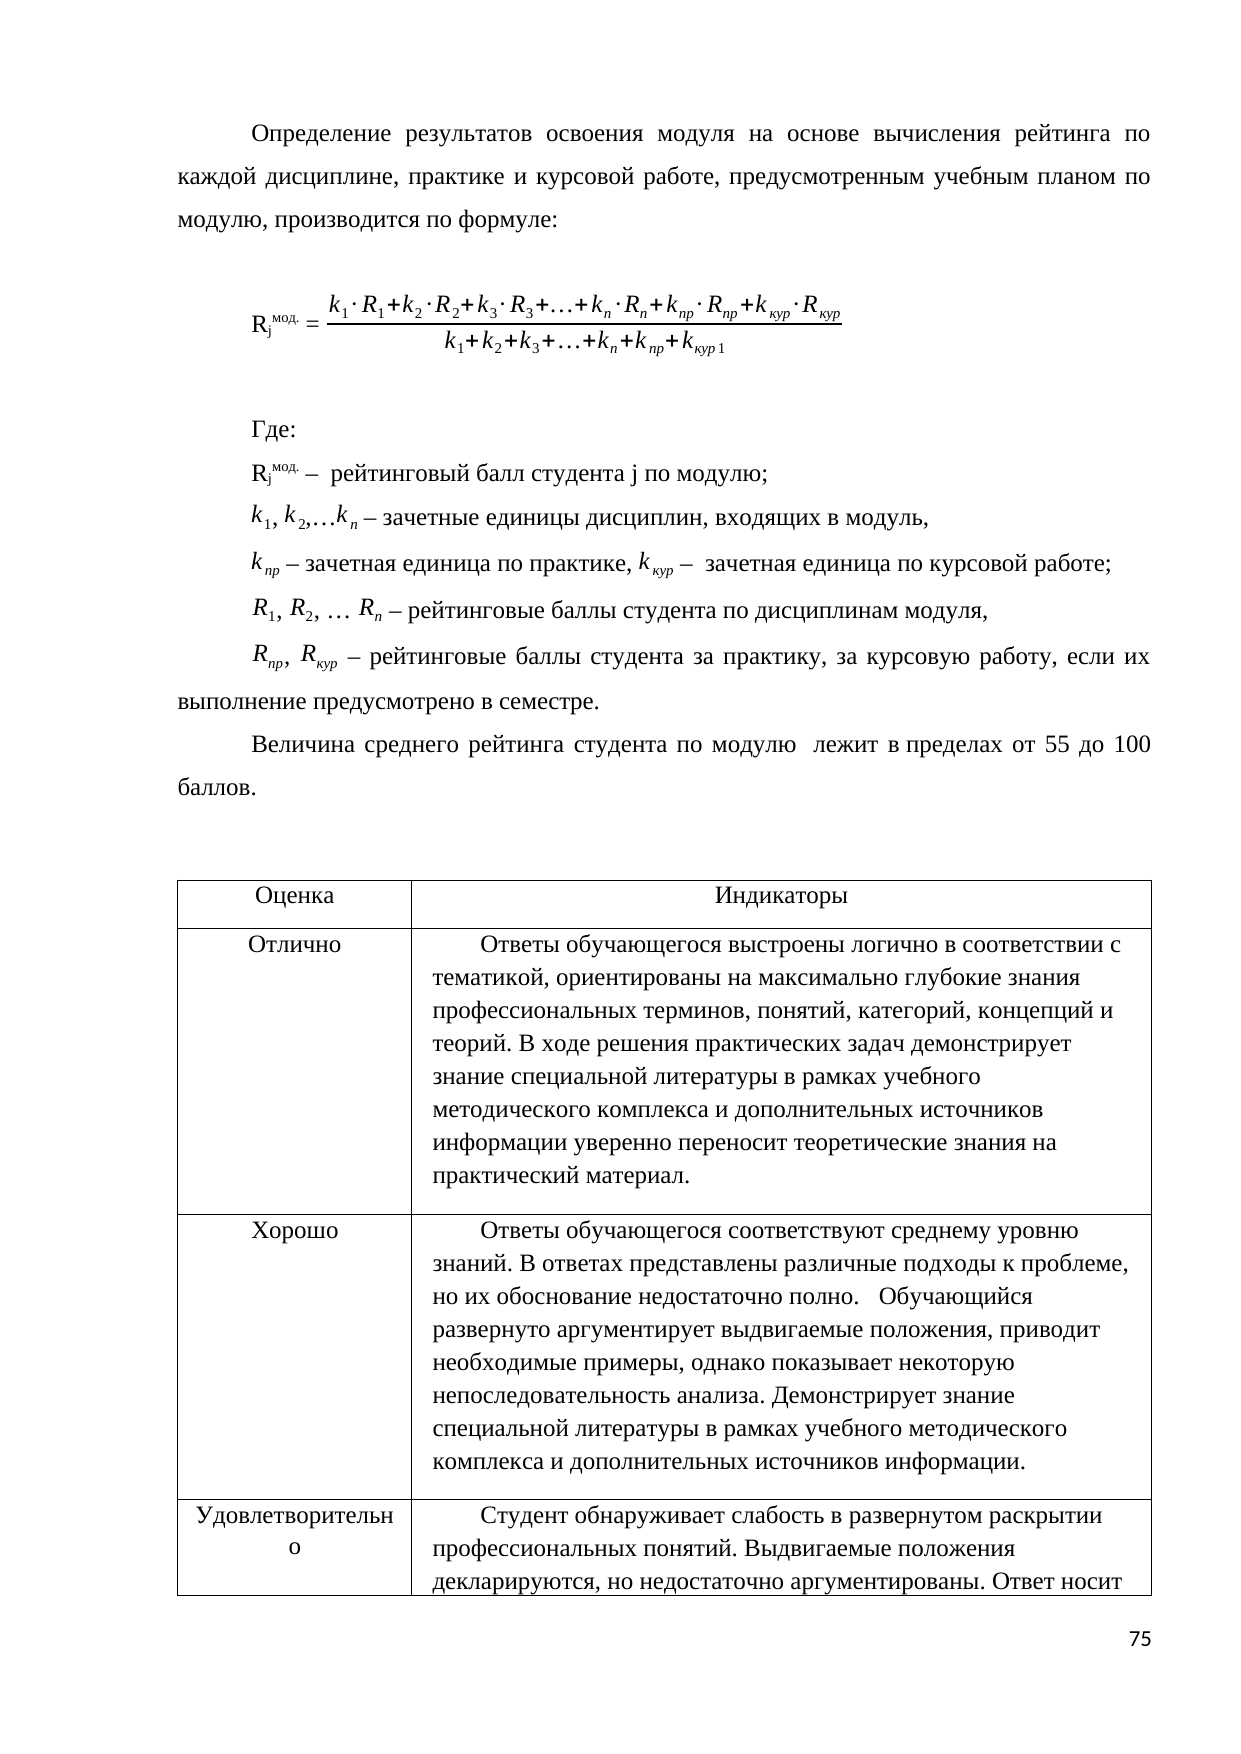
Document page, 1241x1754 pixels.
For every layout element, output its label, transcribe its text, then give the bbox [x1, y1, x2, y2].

text , – рейтинговые баллы студента за практику, за курсовую работу, если их выполнение предусмотрено в семестре. [177, 640, 1152, 715]
text Где: [177, 414, 1152, 443]
text , , … – рейтинговые баллы студента по дисциплинам модуля, [177, 593, 1152, 625]
text , ,… – зачетные единицы дисциплин, входящих в модуль, [177, 501, 1152, 533]
table_header Оценка [178, 881, 411, 928]
table_header Индикаторы [412, 881, 1151, 928]
table_cell Ответы обучающегося выстроены логично в соответствии с тематикой, ориентированы на максимально глубокие знания профессиональных терминов, понятий, категорий, концепций и теорий. В ходе решения практических задач демонстрирует знание специальной литературы в рамках учебного методического комплекса и дополнительных источников информации уверенно переносит теоретические знания на практический материал. [412, 929, 1151, 1214]
text Величина среднего рейтинга студента по модулю лежит в пределах от 55 до 100 баллов. [177, 729, 1152, 801]
text Rjмод. = [177, 291, 1152, 357]
text – зачетная единица по практике, – зачетная единица по курсовой работе; [177, 547, 1152, 579]
table_cell Удовлетворительно [178, 1500, 411, 1595]
table_cell Хорошо [178, 1215, 411, 1499]
table_cell Ответы обучающегося соответствуют среднему уровню знаний. В ответах представлены различные подходы к проблеме, но их обоснование недостаточно полно. Обучающийся развернуто аргументирует выдвигаемые положения, приводит необходимые примеры, однако показывает некоторую непоследовательность анализа. Демонстрирует знание специальной литературы в рамках учебного методического комплекса и дополнительных источников информации. [412, 1215, 1151, 1499]
text Определение результатов освоения модуля на основе вычисления рейтинга по каждой дисциплине, практике и курсовой работе, предусмотренным учебным планом по модулю, производится по формуле: [177, 118, 1152, 233]
text Rjмод. – рейтинговый балл студента j по модулю; [177, 458, 1152, 486]
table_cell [412, 1500, 1151, 1595]
table_cell Отлично [178, 929, 411, 1214]
